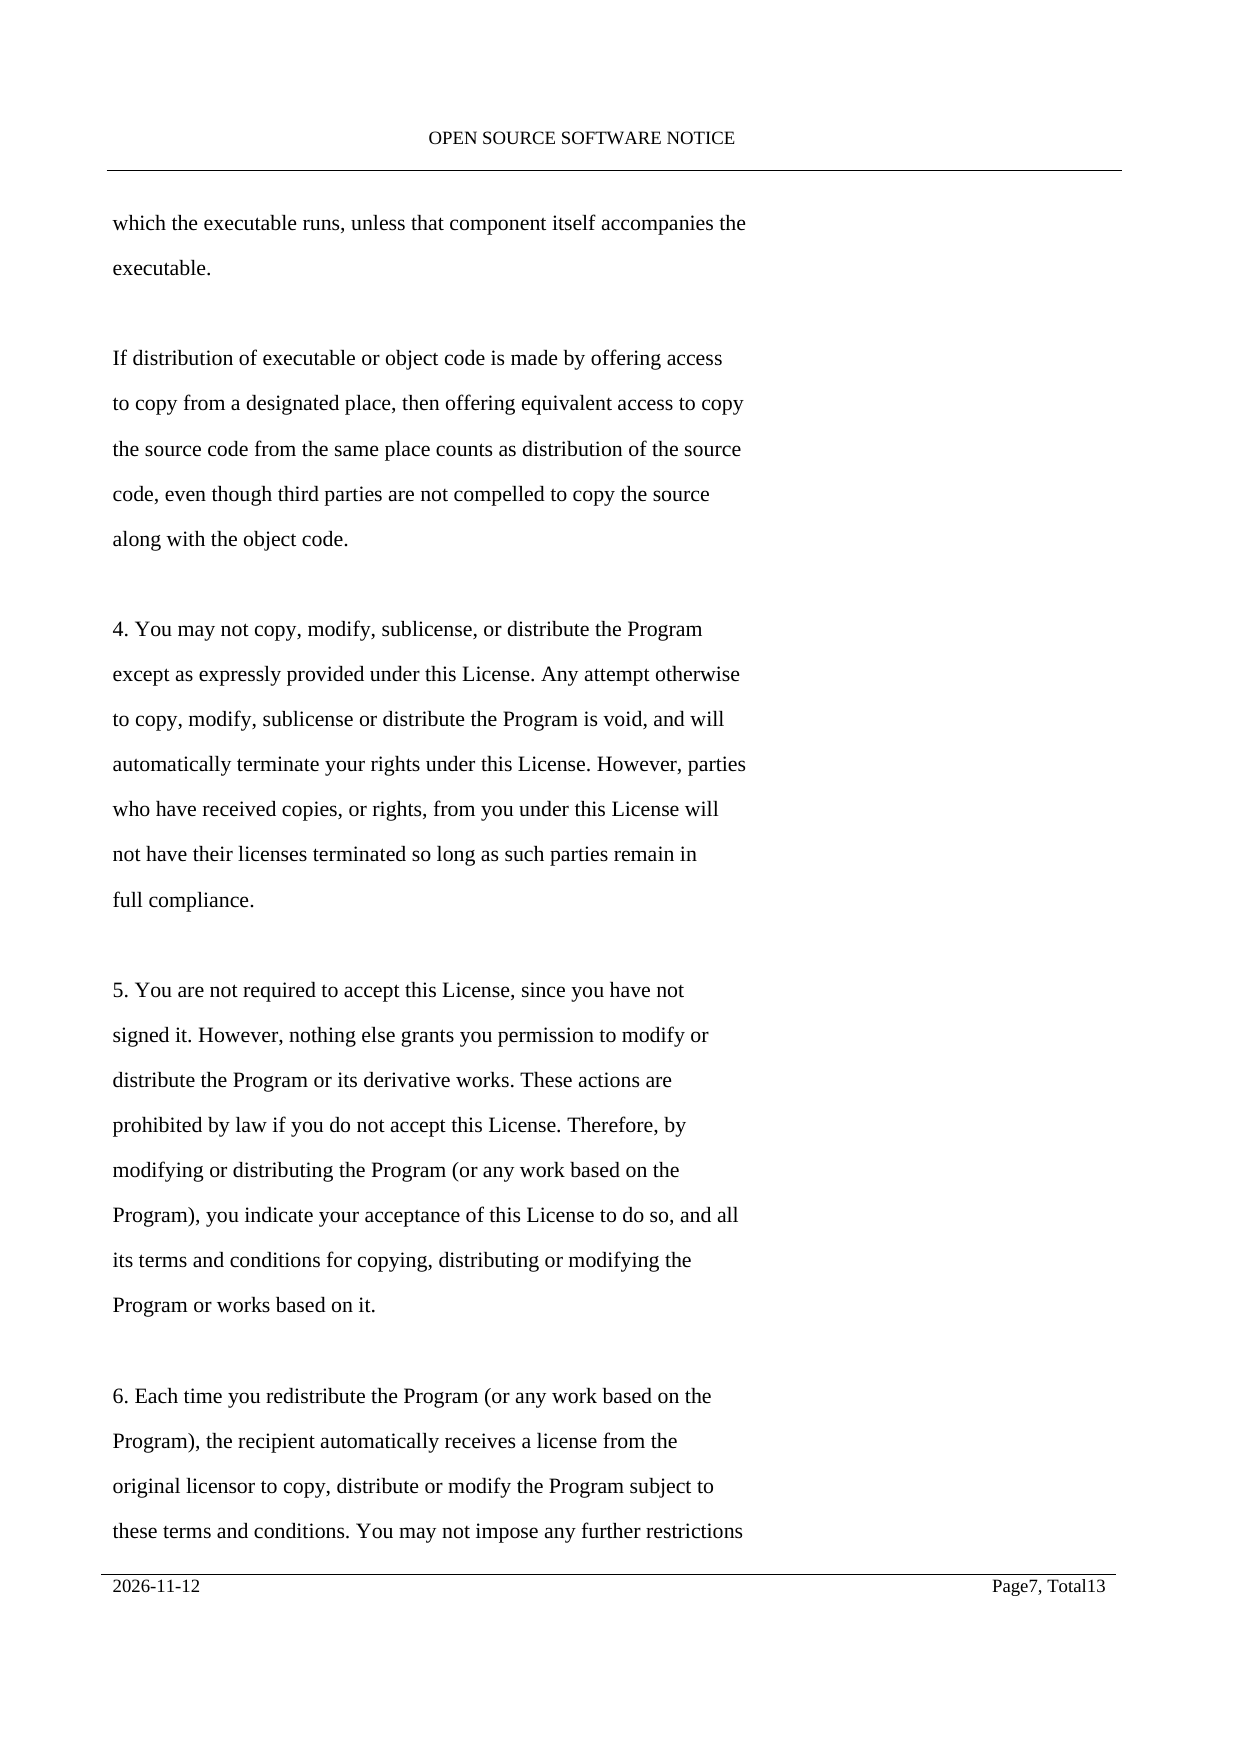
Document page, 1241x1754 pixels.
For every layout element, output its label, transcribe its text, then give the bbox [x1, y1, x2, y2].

text Program), you indicate your acceptance of this License to do so, and all [112, 1199, 1128, 1231]
text prohibited by law if you do not accept this License. Therefore, by [112, 1108, 1128, 1141]
text Program), the recipient automatically receives a license from the [112, 1424, 1128, 1457]
text Program or works based on it. [112, 1289, 1128, 1321]
text code, even though third parties are not compelled to copy the source [112, 477, 1128, 509]
text modifying or distributing the Program (or any work based on the [112, 1153, 1128, 1186]
text distribute the Program or its derivative works. These actions are [112, 1063, 1128, 1096]
text except as expressly provided under this License. Any attempt otherwise [112, 657, 1128, 690]
text 6. Each time you redistribute the Program (or any work based on the [112, 1379, 1128, 1412]
text its terms and conditions for copying, distributing or modifying the [112, 1244, 1128, 1276]
text executable. [112, 251, 1128, 284]
text the source code from the same place counts as distribution of the source [112, 432, 1128, 464]
text to copy from a designated place, then offering equivalent access to copy [112, 387, 1128, 419]
text full compliance. [112, 883, 1128, 915]
text 5. You are not required to accept this License, since you have not [112, 973, 1128, 1006]
text automatically terminate your rights under this License. However, parties [112, 748, 1128, 780]
text these terms and conditions. You may not impose any further restrictions [112, 1514, 1128, 1547]
text not have their licenses terminated so long as such parties remain in [112, 838, 1128, 870]
text who have received copies, or rights, from you under this License will [112, 793, 1128, 825]
text which the executable runs, unless that component itself accompanies the [112, 206, 1128, 239]
text to copy, modify, sublicense or distribute the Program is void, and will [112, 702, 1128, 735]
text If distribution of executable or object code is made by offering access [112, 342, 1128, 374]
text along with the object code. [112, 522, 1128, 554]
text 4. You may not copy, modify, sublicense, or distribute the Program [112, 612, 1128, 645]
text original licensor to copy, distribute or modify the Program subject to [112, 1469, 1128, 1502]
text signed it. However, nothing else grants you permission to modify or [112, 1018, 1128, 1051]
